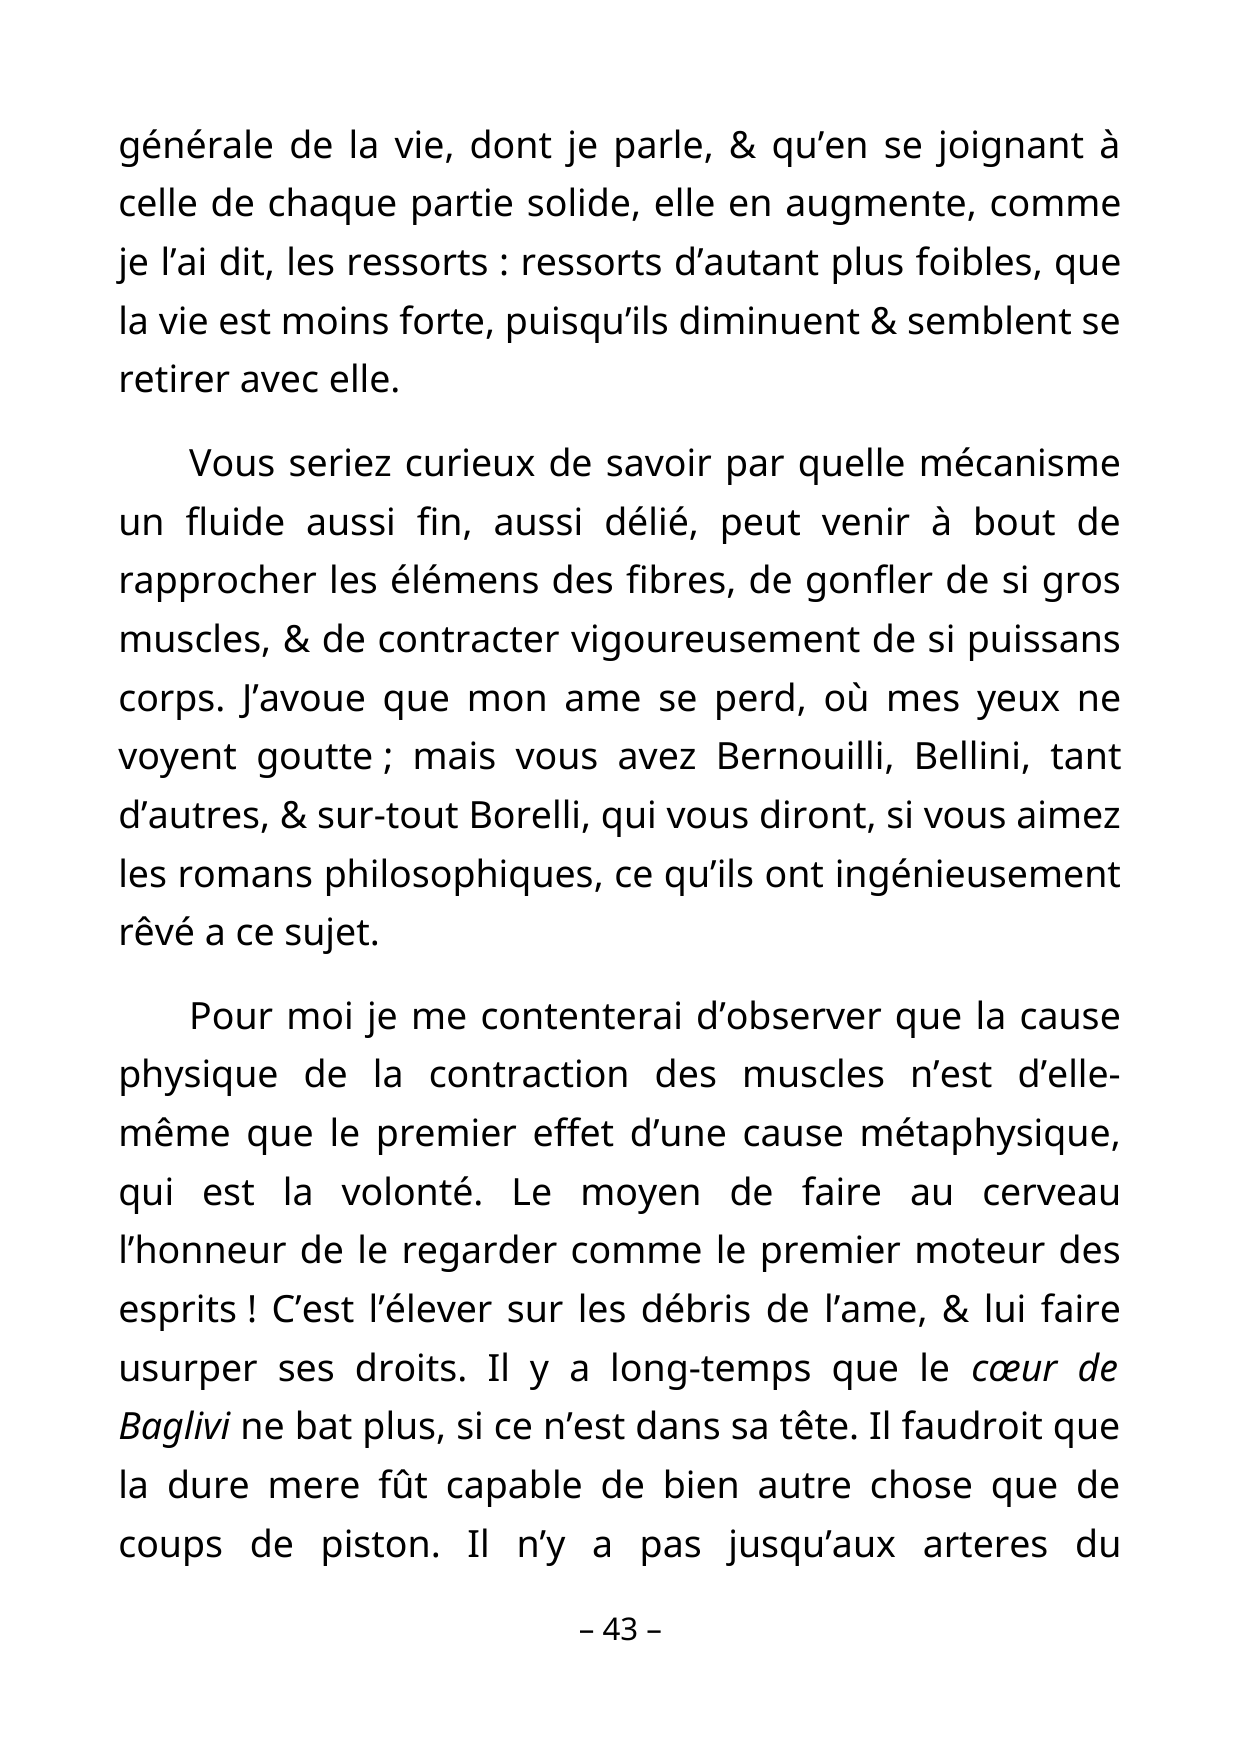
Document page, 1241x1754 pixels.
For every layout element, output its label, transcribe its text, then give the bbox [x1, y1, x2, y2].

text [118, 989, 1122, 1568]
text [118, 118, 1122, 404]
text Vous seriez curieux de savoir par quelle mécanisme un fluide aussi fin, aussi délié, peut venir à bout de rapprocher les élémens des fibres, de gonfler de si gros muscles, & de contracter vigoureusement de si puissans corps. J’avoue que mon ame se perd, où mes yeux ne voyent goutte ; mais vous avez Bernouilli, Bellini, tant d’autres, & sur-tout Borelli, qui vous diront, si vous aimez les romans philosophiques, ce qu’ils ont ingénieusement rêvé a ce sujet. [118, 436, 1122, 957]
